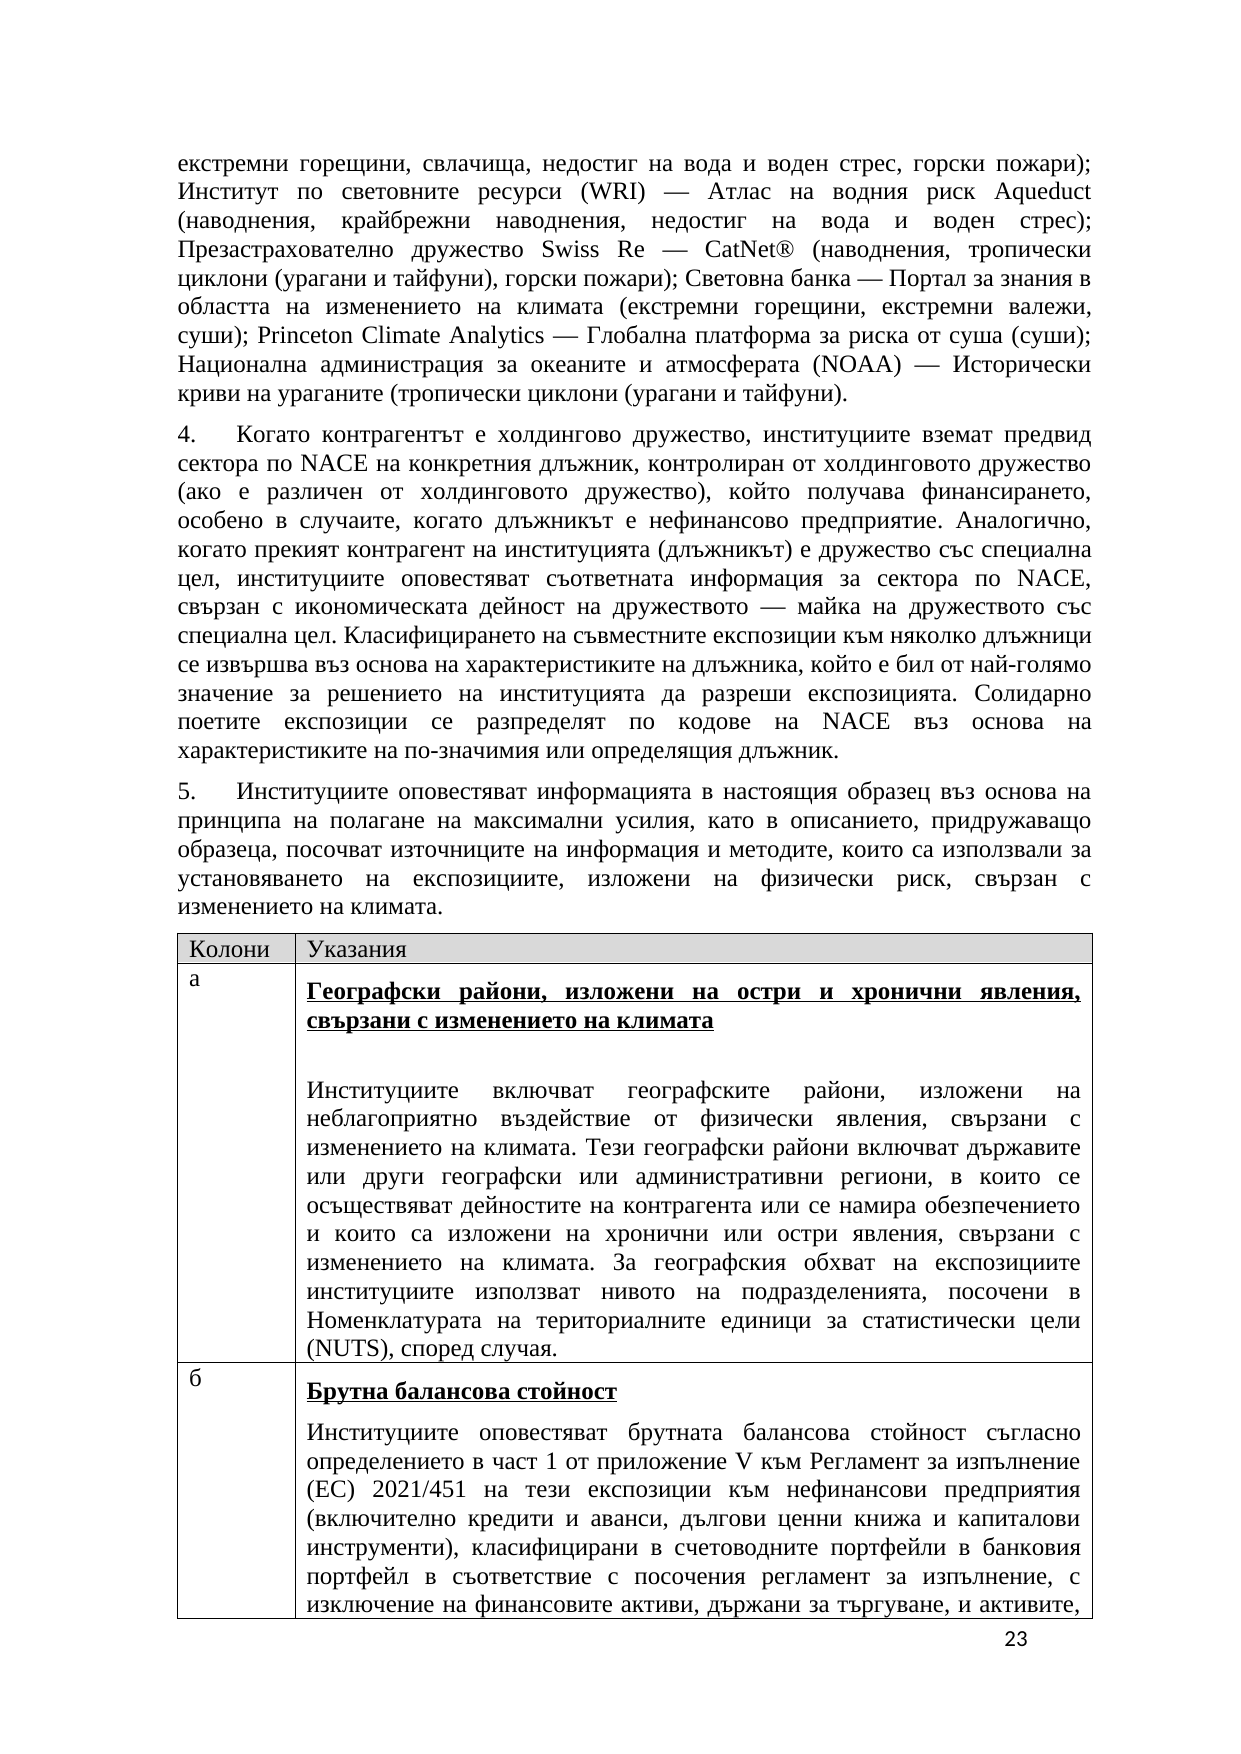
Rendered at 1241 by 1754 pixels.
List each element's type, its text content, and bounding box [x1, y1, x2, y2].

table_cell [296, 1363, 1092, 1618]
table_cell Географски райони, изложени на остри и хронични явления, свързани с изменението на климата Институциите включват географските райони, изложени на неблагоприятно въздействие от физически явления, свързани с изменението на климата. Тези географски райони включват държавите или други географски или административни региони, в които се осъществяват дейностите на контрагента или се намира обезпечението и които са изложени на хронични или остри явления, свързани с изменението на климата. За географския обхват на експозициите институциите използват нивото на подразделенията, посочени в Номенклатурата на териториалните единици за статистически цели (NUTS), според случая. [296, 964, 1092, 1362]
list Когато контрагентът е холдингово дружество, институциите вземат предвид сектора по NACE на конкретния длъжник, контролиран от холдинговото дружество (ако е различен от холдинговото дружество), който получава финансирането, особено в случаите, когато длъжникът е нефинансово предприятие. Аналогично, когато прекият контрагент на институцията (длъжникът) е дружество със специална цел, институциите оповестяват съответната информация за сектора по NACE, свързан с икономическата дейност на дружеството — майка на дружеството със специална цел. Класифицирането на съвместните експозиции към няколко длъжници се извършва въз основа на характеристиките на длъжника, който е бил от най-голямо значение за решението на институцията да разреши експозицията. Солидарно поетите експозиции се разпределят по кодове на NACE въз основа на характеристиките на по-значимия или определящия длъжник. [177, 419, 1092, 764]
list Институциите оповестяват информацията в настоящия образец въз основа на принципа на полагане на максимални усилия, като в описанието, придружаващо образеца, посочват източниците на информация и методите, които са използвали за установяването на експозициите, изложени на физически риск, свързан с изменението на климата. [177, 776, 1092, 920]
table_header Колони [178, 934, 295, 962]
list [177, 148, 1092, 406]
table_cell б [178, 1363, 295, 1618]
table_header Указания [296, 934, 1092, 962]
table_cell a [178, 964, 295, 1362]
